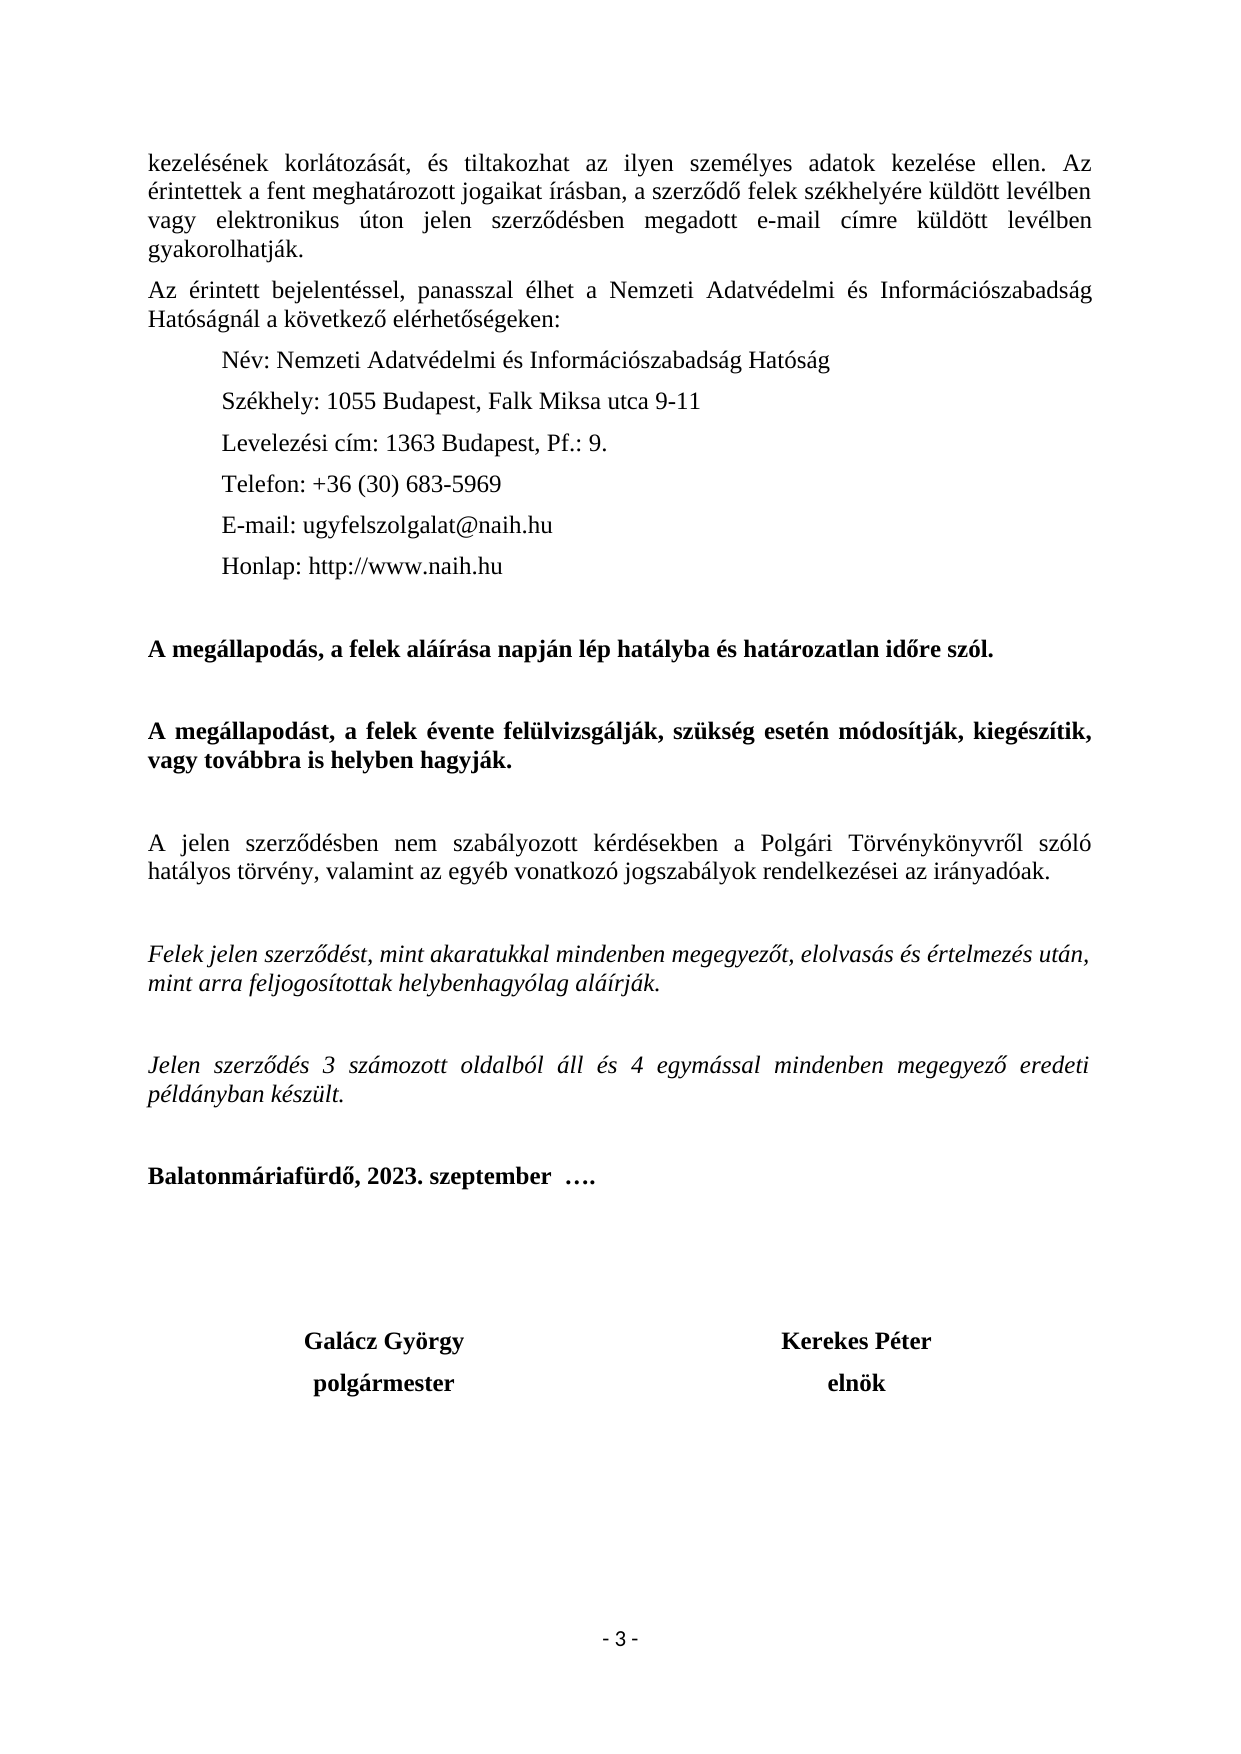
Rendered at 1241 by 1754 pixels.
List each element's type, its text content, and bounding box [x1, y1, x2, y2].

text Telefon: +36 (30) 683-5969 [221, 469, 1093, 498]
text Név: Nemzeti Adatvédelmi és Információszabadság Hatóság [221, 345, 1093, 374]
text A megállapodás, a felek aláírása napján lép hatályba és határozatlan időre szól. [148, 634, 1093, 663]
text A jelen szerződésben nem szabályozott kérdésekben a Polgári Törvénykönyvről szóló hatályos törvény, valamint az egyéb vonatkozó jogszabályok rendelkezései az irányadóak. [148, 828, 1093, 885]
text polgármester elnök [148, 1368, 1093, 1396]
text Az érintett bejelentéssel, panasszal élhet a Nemzeti Adatvédelmi és Információszabadság Hatóságnál a következő elérhetőségeken: [148, 275, 1093, 333]
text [148, 148, 1093, 263]
text Honlap: http://www.naih.hu [221, 551, 1093, 580]
text Székhely: 1055 Budapest, Falk Miksa utca 9-11 [221, 386, 1093, 415]
text Levelezési cím: 1363 Budapest, Pf.: 9. [221, 428, 1093, 456]
text Galácz György Kerekes Péter [148, 1326, 1093, 1355]
text A megállapodást, a felek évente felülvizsgálják, szükség esetén módosítják, kiegészítik, vagy továbbra is helyben hagyják. [148, 716, 1093, 774]
text E-mail: ugyfelszolgalat@naih.hu [221, 510, 1093, 539]
text Jelen szerződés 3 számozott oldalból áll és 4 egymással mindenben megegyező eredeti példányban készült. [148, 1050, 1093, 1108]
text Felek jelen szerződést, mint akaratukkal mindenben megegyezőt, elolvasás és értelmezés után, mint arra feljogosítottak helybenhagyólag aláírják. [148, 939, 1093, 996]
text Balatonmáriafürdő, 2023. szeptember …. [148, 1161, 1093, 1190]
